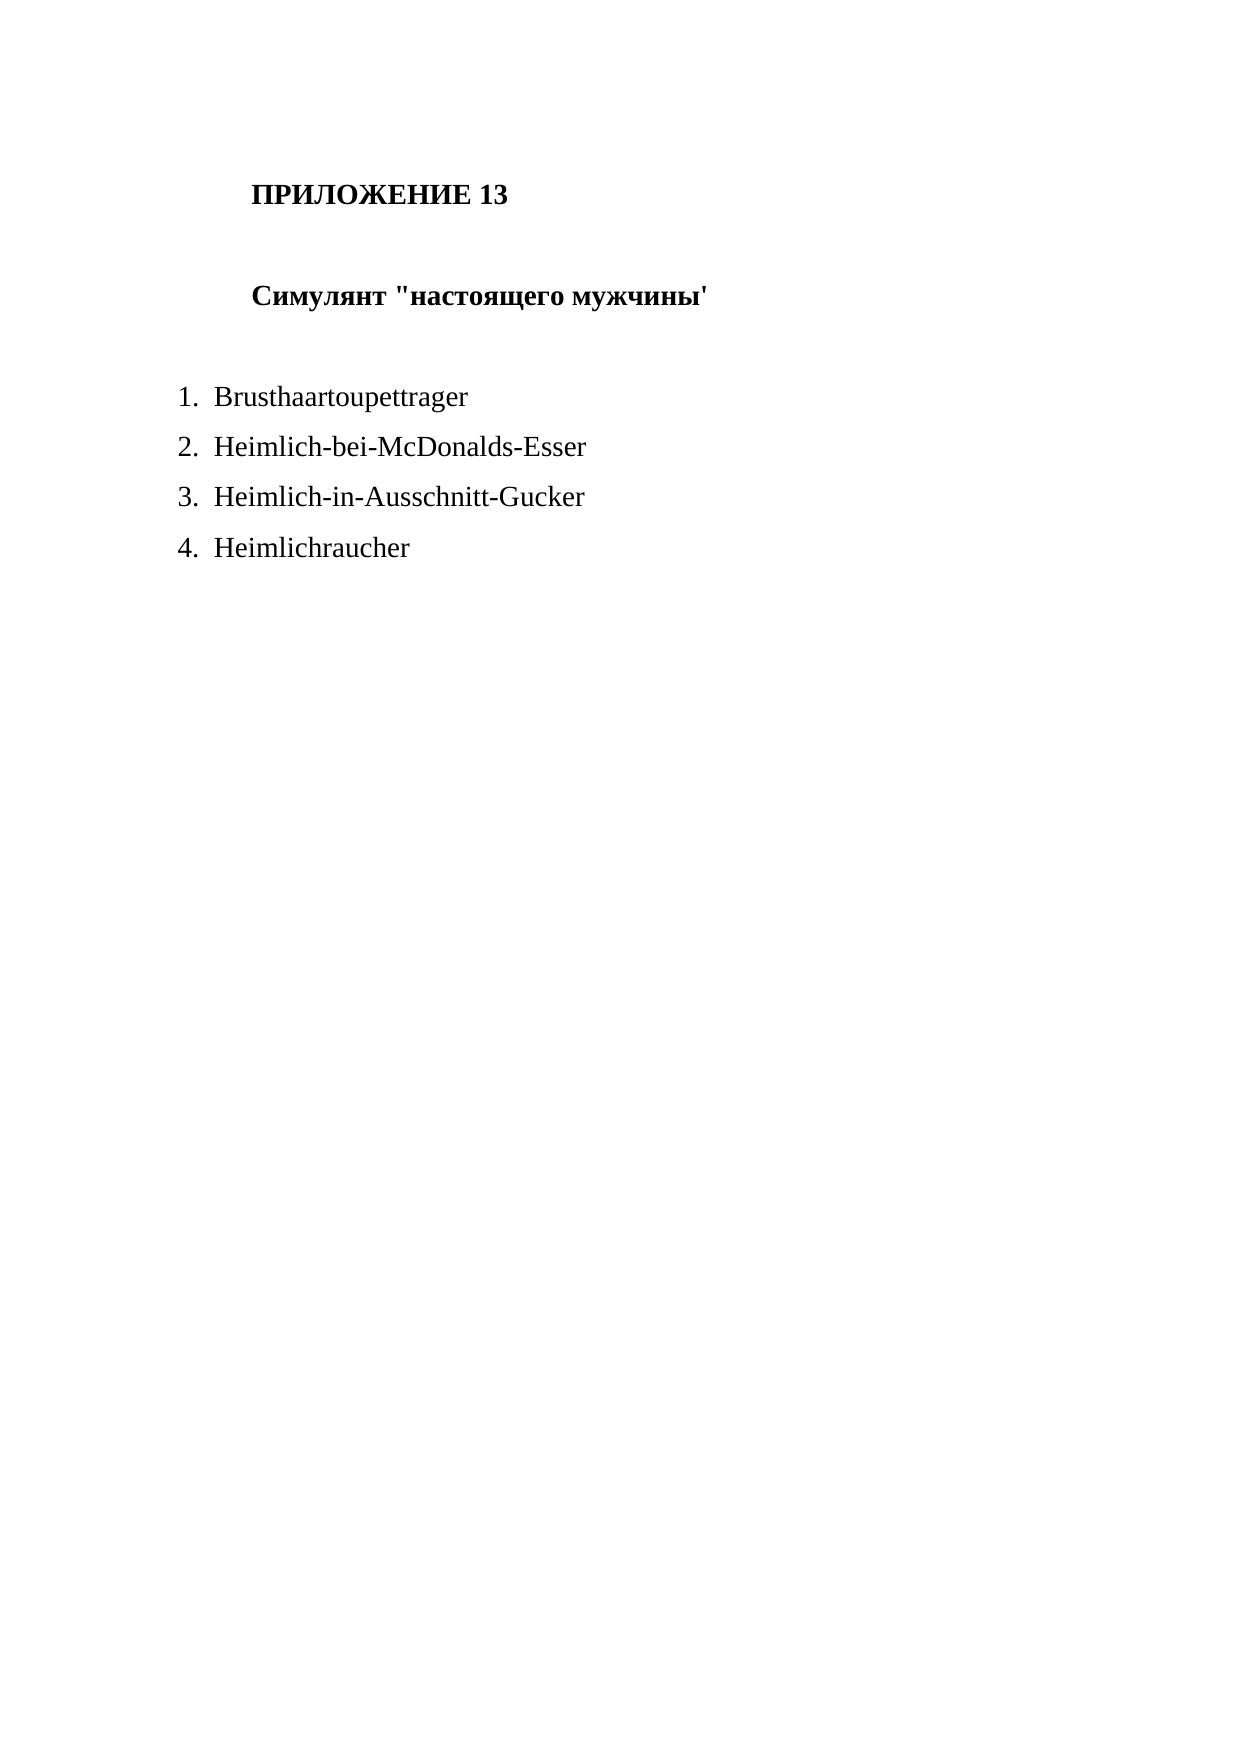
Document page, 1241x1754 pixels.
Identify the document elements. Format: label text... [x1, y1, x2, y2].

list Brusthaartoupettrager [177, 379, 1152, 412]
list Heimlichraucher [177, 530, 1152, 563]
list Heimlich-bei-McDonalds-Esser [177, 429, 1152, 463]
text ПРИЛОЖЕНИЕ 13 [177, 177, 1152, 211]
list Heimlich-in-Ausschnitt-Gucker [177, 479, 1152, 513]
text Симулянт "настоящего мужчины' [177, 278, 1152, 312]
